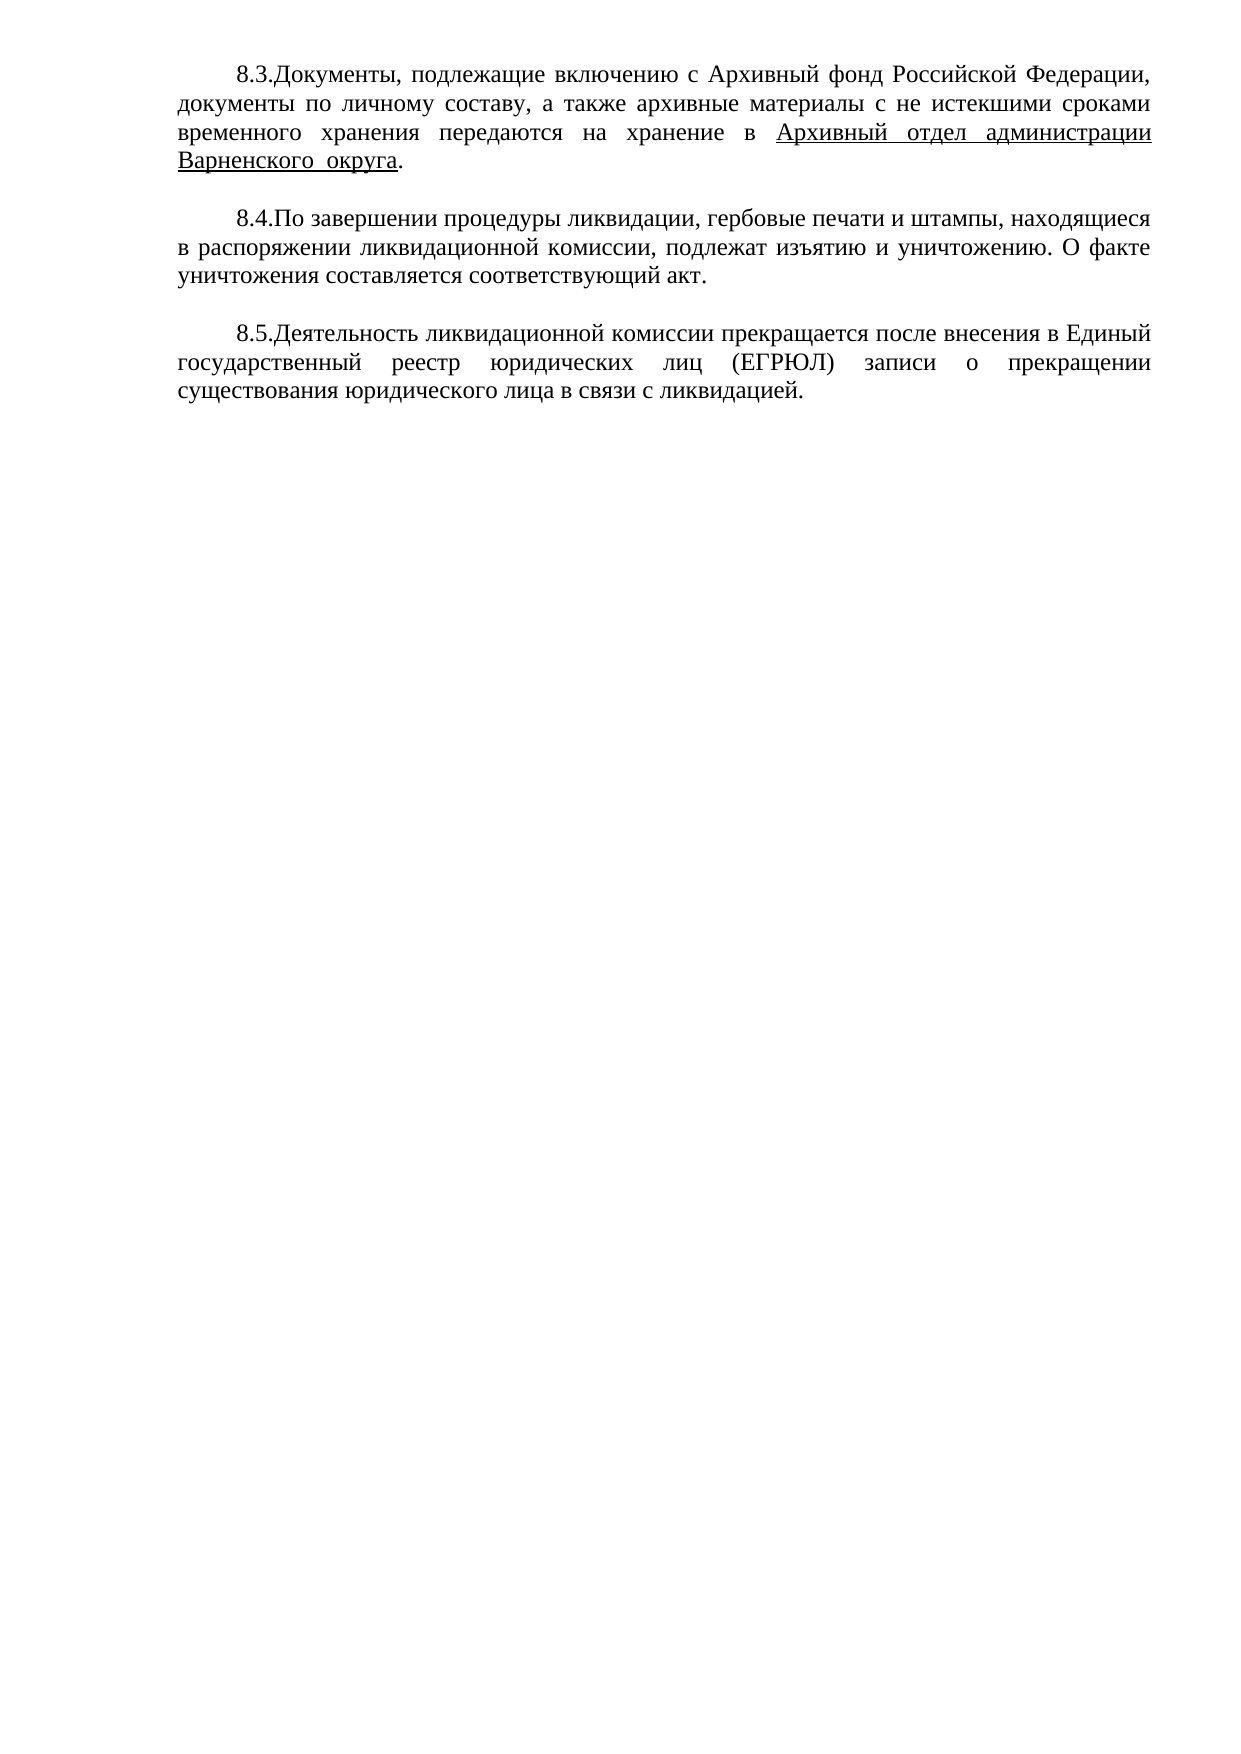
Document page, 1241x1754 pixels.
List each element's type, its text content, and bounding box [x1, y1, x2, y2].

text 8.4.По завершении процедуры ликвидации, гербовые печати и штампы, находящиеся в распоряжении ликвидационной комиссии, подлежат изъятию и уничтожению. О факте уничтожения составляется соответствующий акт. [177, 203, 1152, 289]
text 8.5.Деятельность ликвидационной комиссии прекращается после внесения в Единый государственный реестр юридических лиц (ЕГРЮЛ) записи о прекращении существования юридического лица в связи с ликвидацией. [177, 318, 1152, 404]
text 8.3.Документы, подлежащие включению с Архивный фонд Российской Федерации, документы по личному составу, а также архивные материалы с не истекшими сроками временного хранения передаются на хранение в Архивный отдел администрации Варненского округа. [177, 59, 1152, 174]
